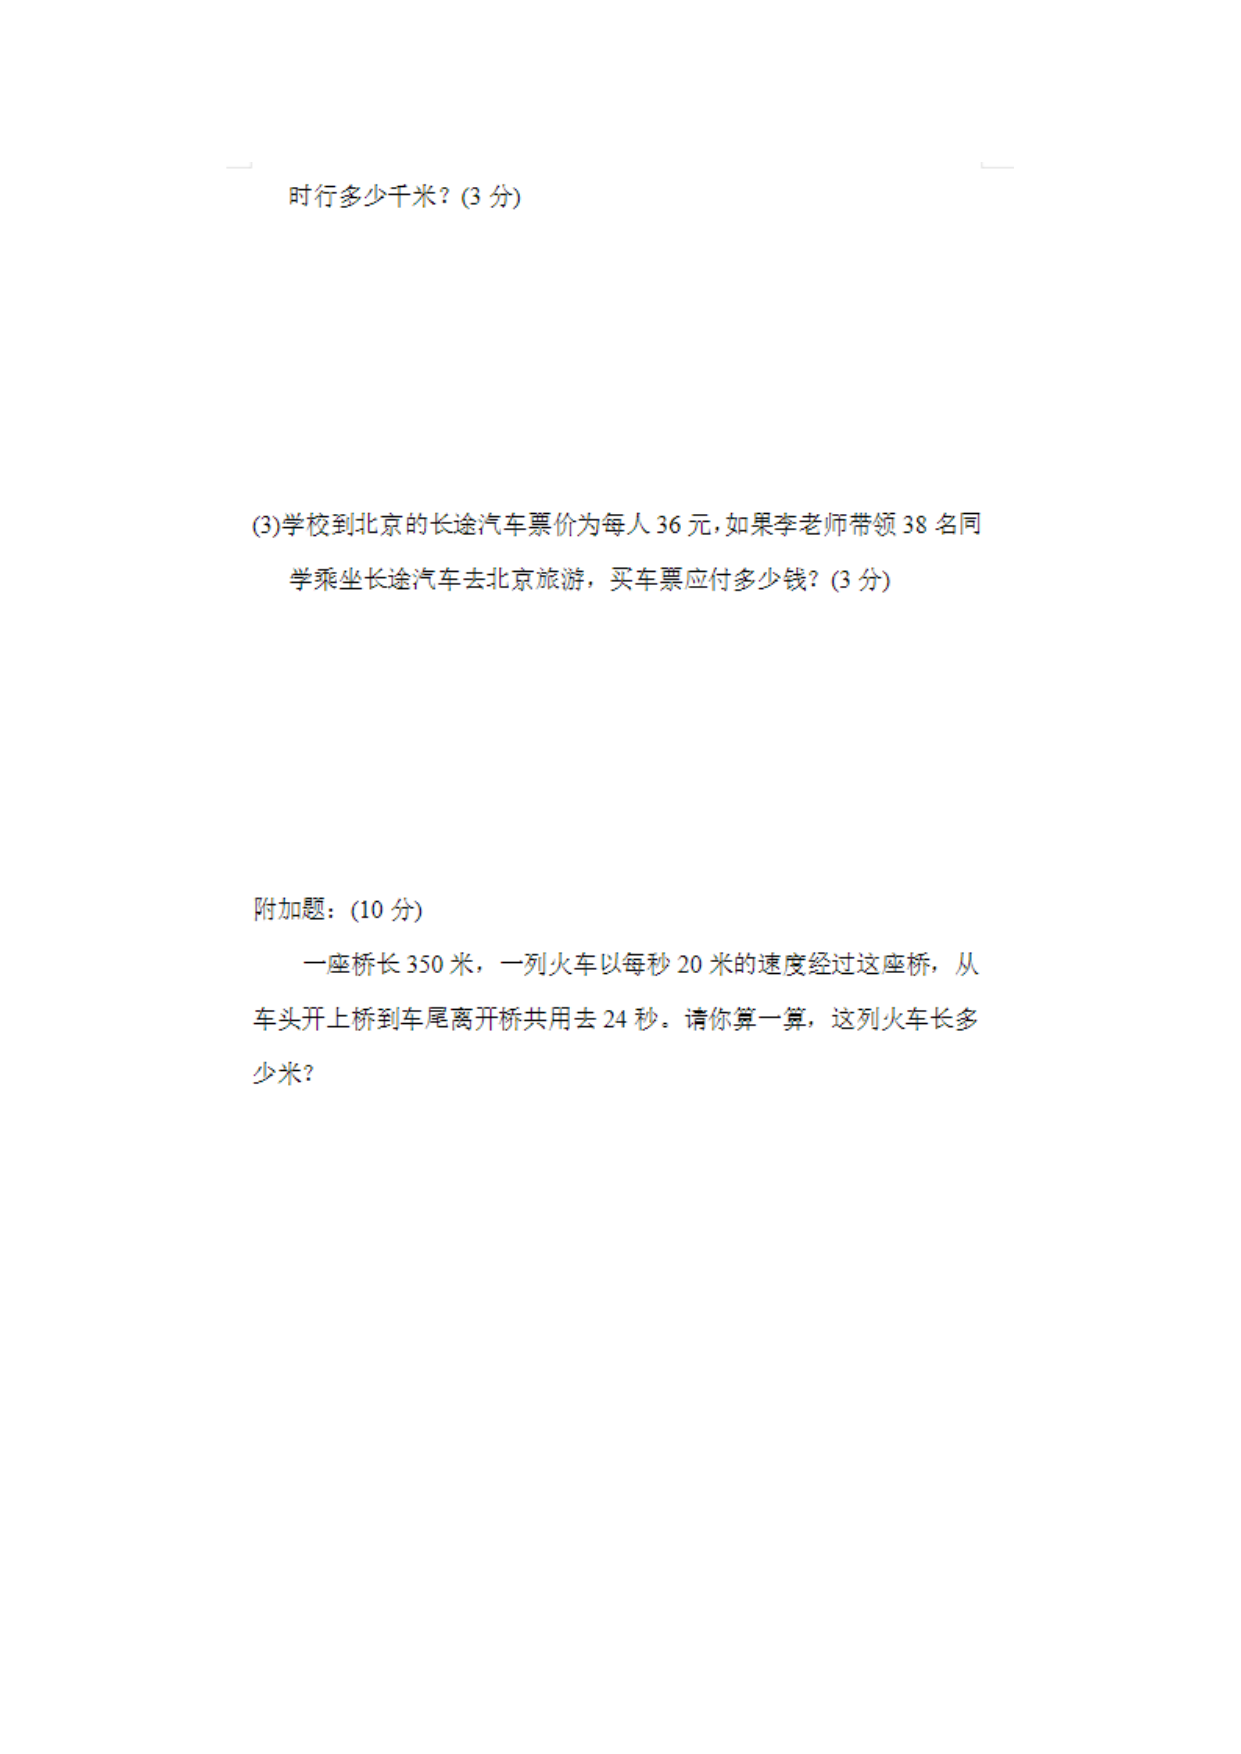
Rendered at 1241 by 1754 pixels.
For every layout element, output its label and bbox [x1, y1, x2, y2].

picture [226, 162, 1014, 1289]
